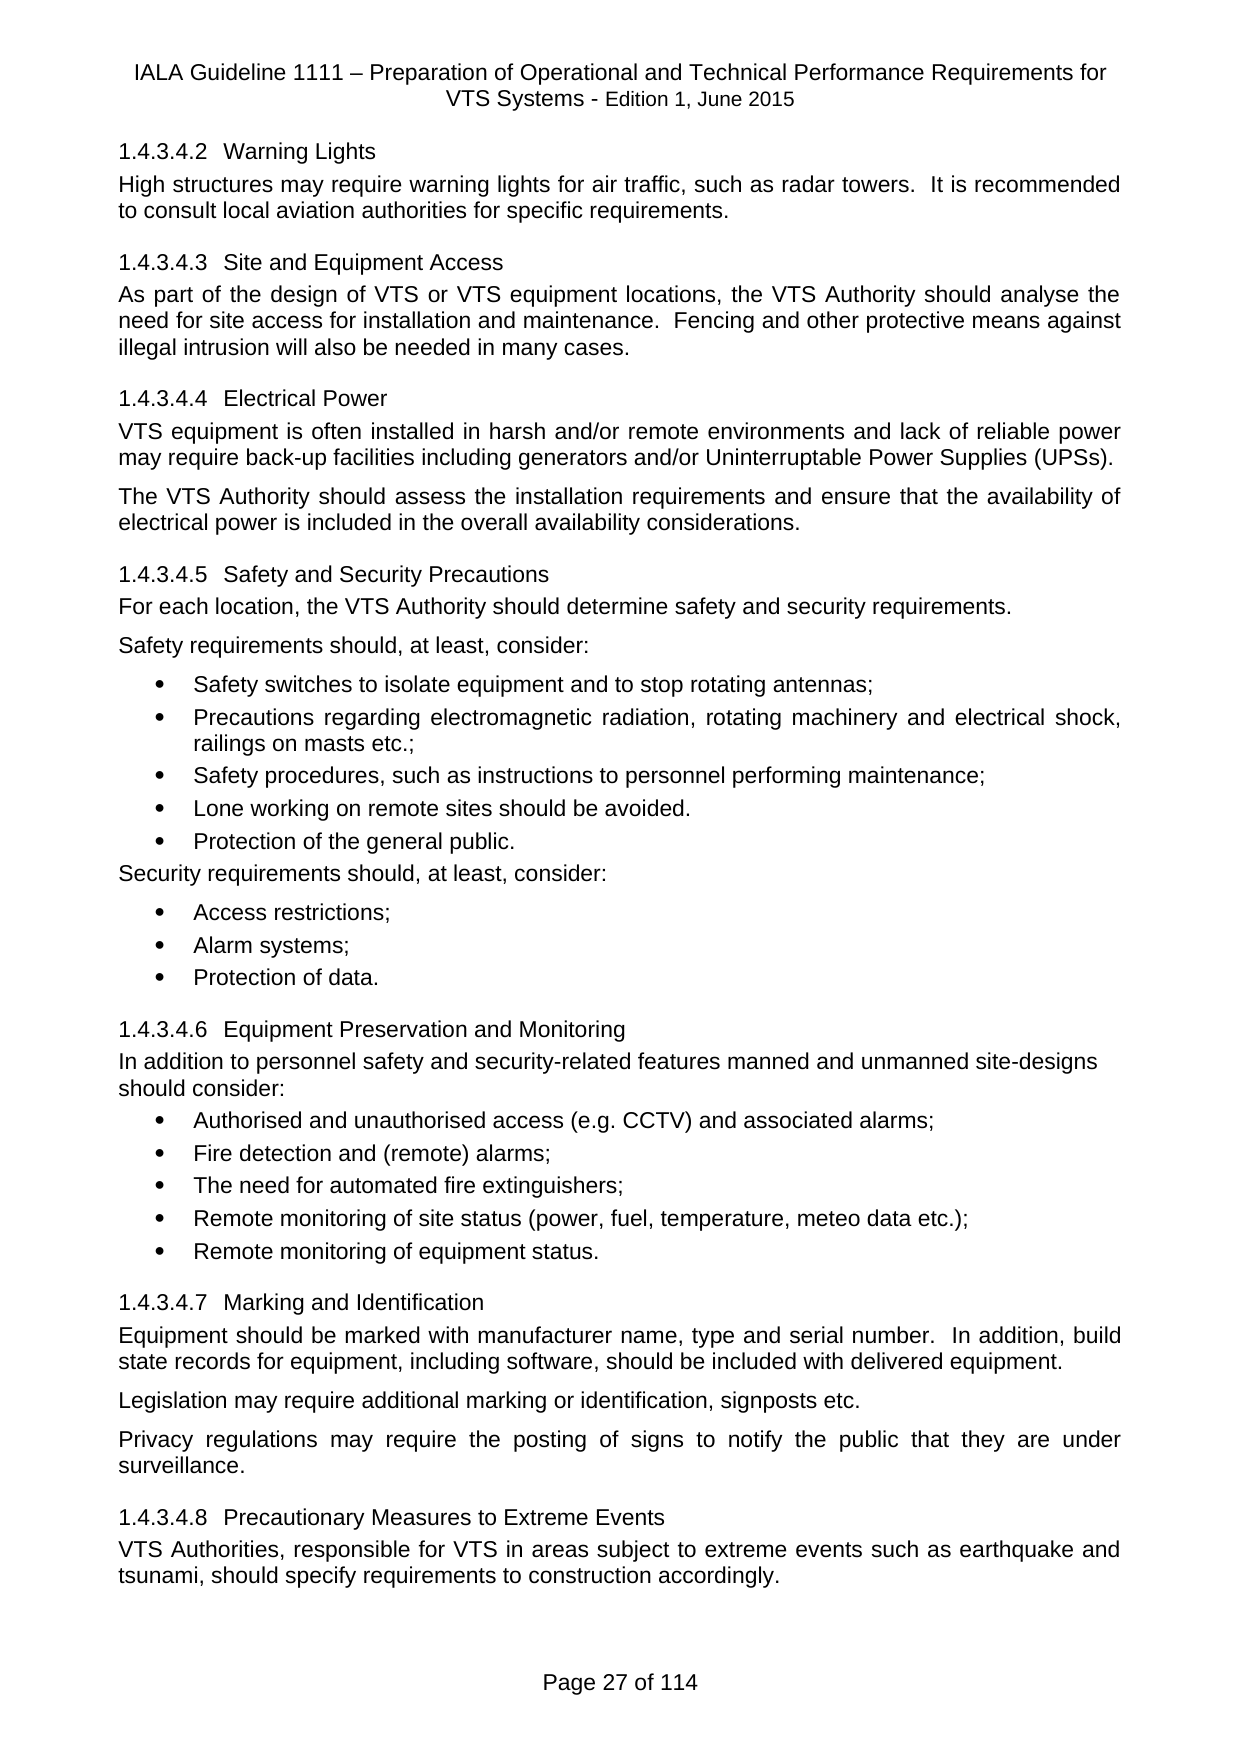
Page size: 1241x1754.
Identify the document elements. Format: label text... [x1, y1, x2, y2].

text Fire detection and (remote) alarms; [156, 1140, 1122, 1166]
text Legislation may require additional marking or identification, signposts etc. [118, 1387, 1122, 1413]
text Alarm systems; [156, 932, 1122, 958]
subtitle Equipment Preservation and Monitoring [118, 1016, 1122, 1042]
text Safety requirements should, at least, consider: [118, 632, 1122, 658]
text Remote monitoring of site status (power, fuel, temperature, meteo data etc.); [156, 1205, 1122, 1231]
text Protection of the general public. [156, 828, 1122, 854]
subtitle Safety and Security Precautions [118, 561, 1122, 587]
text Safety procedures, such as instructions to personnel performing maintenance; [156, 762, 1122, 789]
text VTS equipment is often installed in harsh and/or remote environments and lack of reliable power may require back-up facilities including generators and/or Uninterruptable Power Supplies (UPSs). [118, 418, 1122, 470]
text Privacy regulations may require the posting of signs to notify the public that they are under surveillance. [118, 1426, 1122, 1478]
text Equipment should be marked with manufacturer name, type and serial number. In addition, build state records for equipment, including software, should be included with delivered equipment. [118, 1322, 1122, 1374]
text As part of the design of VTS or VTS equipment locations, the VTS Authority should analyse the need for site access for installation and maintenance. Fencing and other protective means against illegal intrusion will also be needed in many cases. [118, 281, 1122, 360]
text Safety switches to isolate equipment and to stop rotating antennas; [156, 671, 1122, 697]
text The need for automated fire extinguishers; [156, 1172, 1122, 1199]
text High structures may require warning lights for air traffic, such as radar towers. It is recommended to consult local aviation authorities for specific requirements. [118, 171, 1122, 223]
subtitle Marking and Identification [118, 1289, 1122, 1315]
text Remote monitoring of equipment status. [156, 1238, 1122, 1264]
subtitle Precautionary Measures to Extreme Events [118, 1503, 1122, 1530]
text Protection of data. [156, 964, 1122, 991]
text VTS Authorities, responsible for VTS in areas subject to extreme events such as earthquake and tsunami, should specify requirements to construction accordingly. [118, 1536, 1122, 1589]
text Authorised and unauthorised access (e.g. CCTV) and associated alarms; [156, 1107, 1122, 1134]
text Precautions regarding electromagnetic radiation, rotating machinery and electrical shock, railings on masts etc.; [156, 703, 1122, 756]
text Access restrictions; [156, 899, 1122, 926]
text For each location, the VTS Authority should determine safety and security requirements. [118, 593, 1122, 619]
subtitle Site and Equipment Access [118, 248, 1122, 275]
subtitle Warning Lights [118, 138, 1122, 164]
text The VTS Authority should assess the installation requirements and ensure that the availability of electrical power is included in the overall availability considerations. [118, 483, 1122, 536]
text Security requirements should, at least, consider: [118, 860, 1122, 887]
text In addition to personnel safety and security-related features manned and unmanned site-designs should consider: [118, 1048, 1122, 1101]
text Lone working on remote sites should be avoided. [156, 795, 1122, 821]
subtitle Electrical Power [118, 385, 1122, 411]
